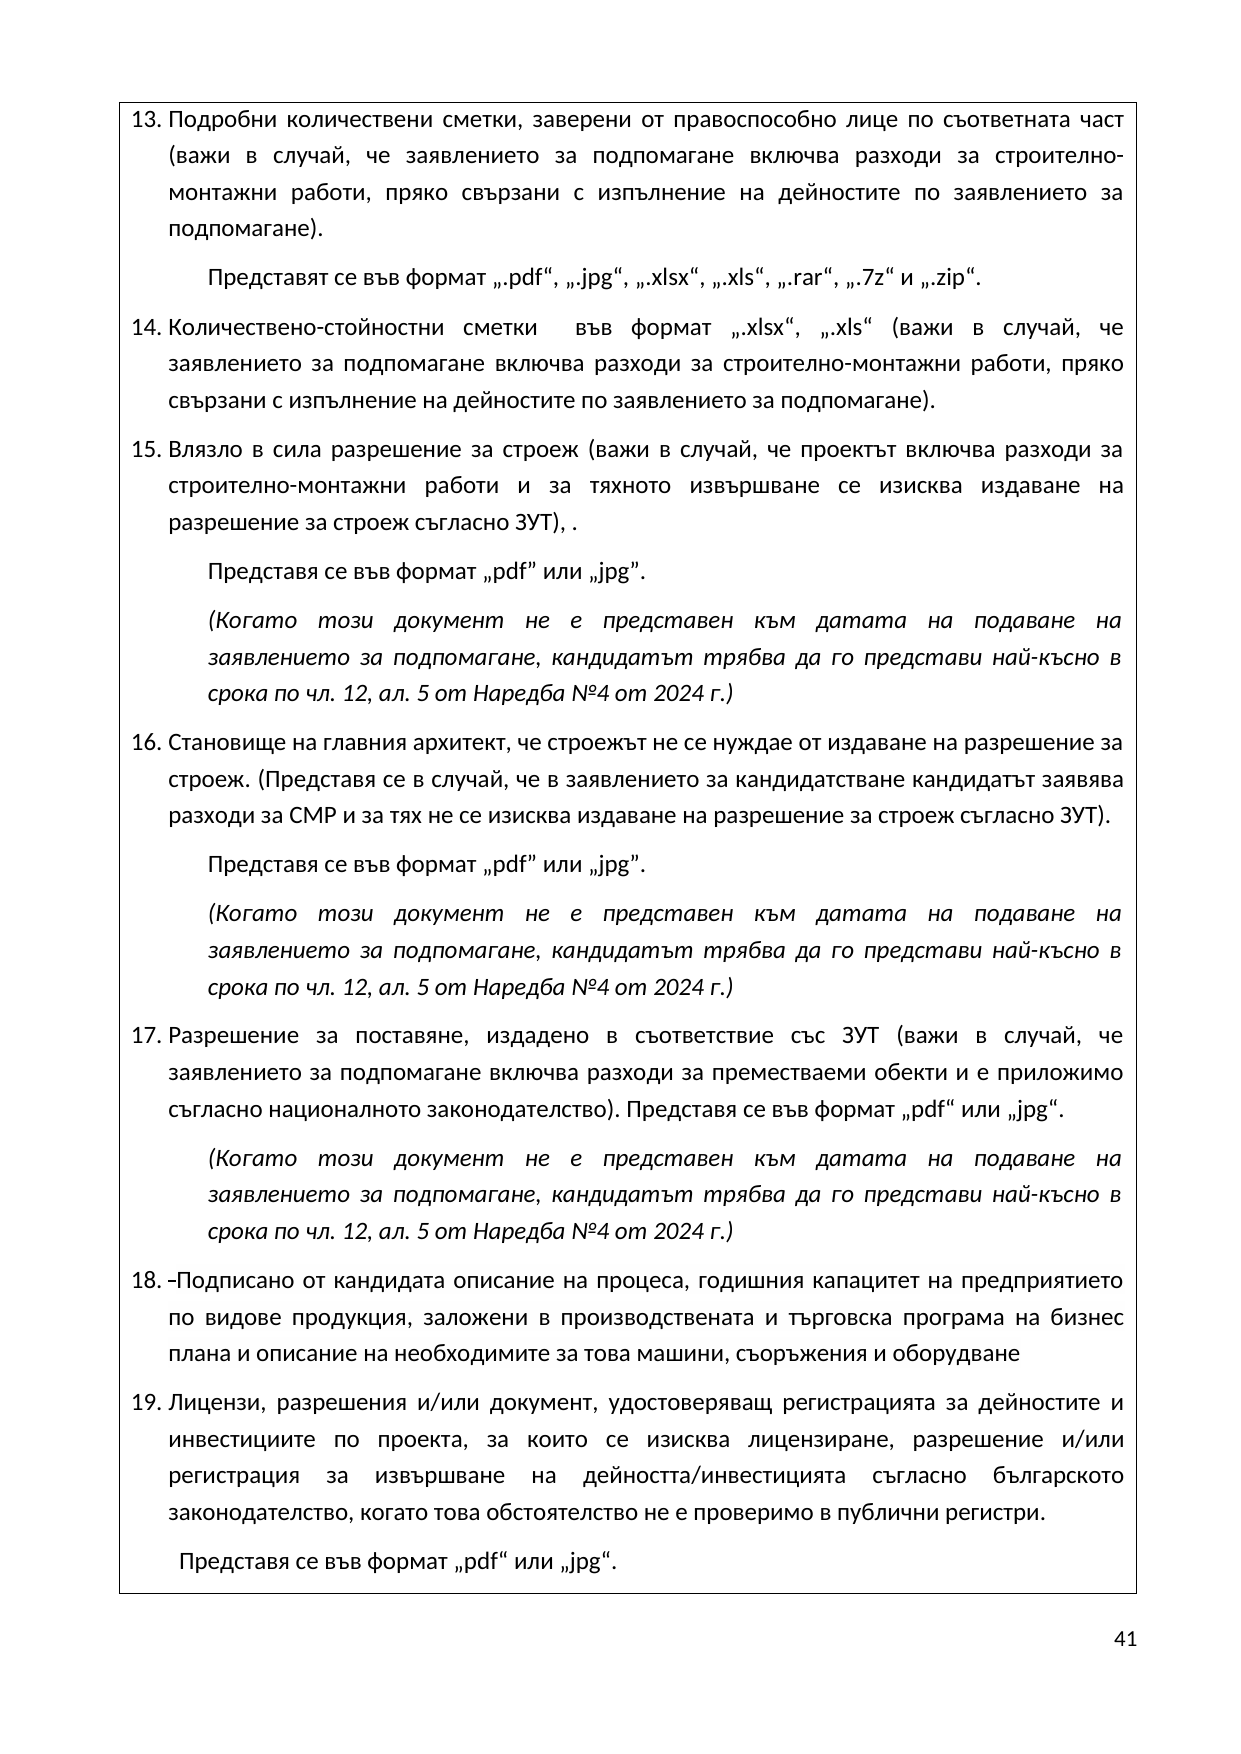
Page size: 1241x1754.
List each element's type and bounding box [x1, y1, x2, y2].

table_header [120, 103, 1136, 1593]
